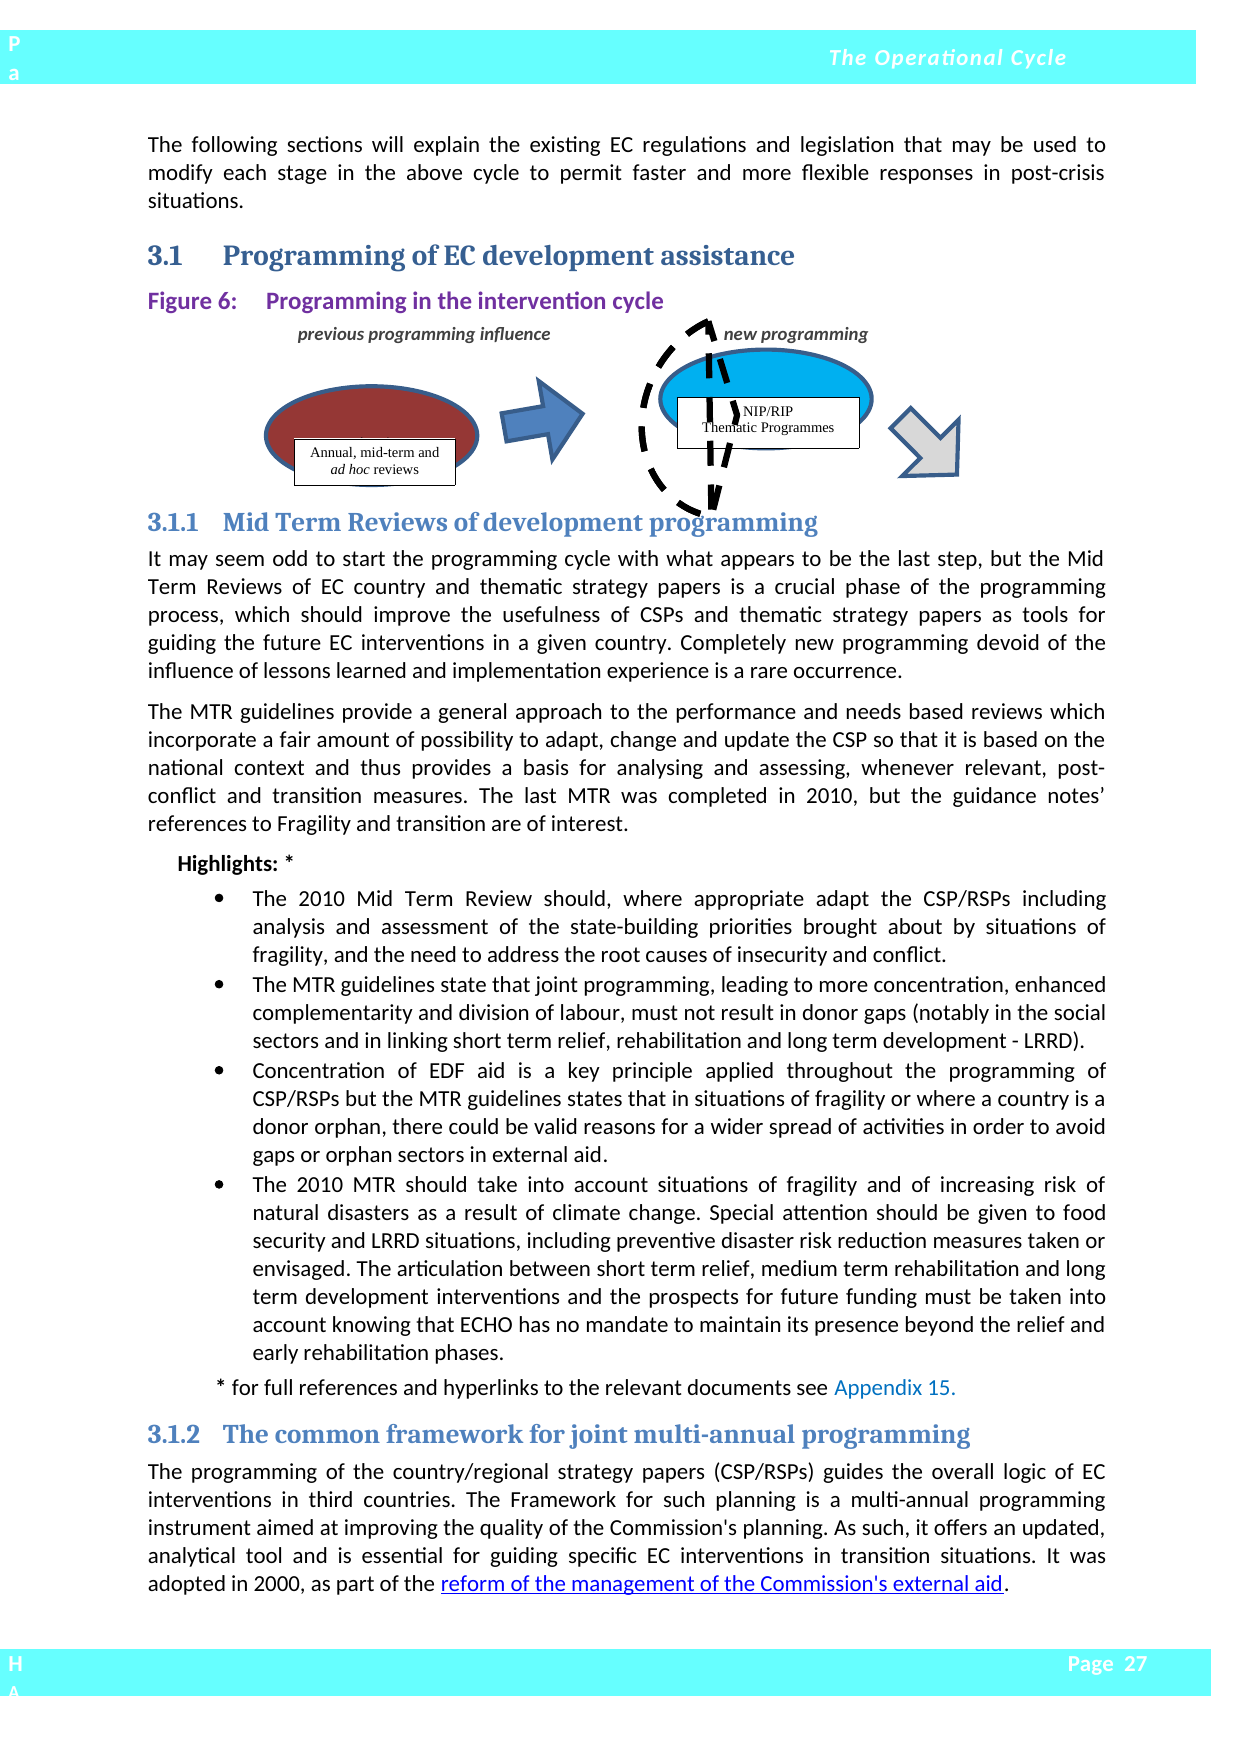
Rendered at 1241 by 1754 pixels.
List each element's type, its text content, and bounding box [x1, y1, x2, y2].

text The following sections will explain the existing EC regulations and legislation that may be used to modify each stage in the above cycle to permit faster and more flexible responses in post-crisis situations. [148, 130, 1107, 214]
subtitle 3.1 Programming of EC development assistance [148, 239, 1107, 273]
list The MTR guidelines state that joint programming, leading to more concentration, enhanced complementarity and division of labour, must not result in donor gaps (notably in the social sectors and in linking short term relief, rehabilitation and long term development - LRRD). [215, 970, 1107, 1054]
list Concentration of EDF aid is a key principle applied throughout the programming of CSP/RSPs but the MTR guidelines states that in situations of fragility or where a country is a donor orphan, there could be valid reasons for a wider spread of activities in order to avoid gaps or orphan sectors in external aid. [215, 1056, 1107, 1168]
list The 2010 MTR should take into account situations of fragility and of increasing risk of natural disasters as a result of climate change. Special attention should be given to food security and LRRD situations, including preventive disaster risk reduction measures taken or envisaged. The articulation between short term relief, medium term rehabilitation and long term development interventions and the prospects for future funding must be taken into account knowing that ECHO has no mandate to maintain its presence beyond the relief and early rehabilitation phases. [215, 1170, 1107, 1366]
text Figure 6: Programming in the intervention cycle [148, 285, 1107, 316]
text previous programming influence new programming [148, 322, 1107, 345]
text The programming of the country/regional strategy papers (CSP/RSPs) guides the overall logic of EC interventions in third countries. The Framework for such planning is a multi-annual programming instrument aimed at improving the quality of the Commission's planning. As such, it offers an updated, analytical tool and is essential for guiding specific EC interventions in transition situations. It was adopted in 2000, as part of the reform of the management of the Commission's external aid. [148, 1457, 1107, 1597]
text Highlights: * [177, 849, 1107, 877]
text It may seem odd to start the programming cycle with what appears to be the last step, but the Mid Term Reviews of EC country and thematic strategy papers is a crucial phase of the programming process, which should improve the usefulness of CSPs and thematic strategy papers as tools for guiding the future EC interventions in a given country. Completely new programming devoid of the influence of lessons learned and implementation experience is a rare occurrence. [148, 544, 1107, 684]
text * for full references and hyperlinks to the relevant documents see Appendix 15. [215, 1373, 1107, 1401]
list The 2010 Mid Term Review should, where appropriate adapt the CSP/RSPs including analysis and assessment of the state-building priorities brought about by situations of fragility, and the need to address the root causes of insecurity and conflict. [215, 884, 1107, 968]
subtitle 3.1.2 The common framework for joint multi-annual programming [148, 1419, 1107, 1451]
subtitle 3.1.1 Mid Term Reviews of development programming [148, 507, 1107, 538]
text The MTR guidelines provide a general approach to the performance and needs based reviews which incorporate a fair amount of possibility to adapt, change and update the CSP so that it is based on the national context and thus provides a basis for analysing and assessing, whenever relevant, post-conflict and transition measures. The last MTR was completed in 2010, but the guidance notes’ references to Fragility and transition are of interest. [148, 697, 1107, 837]
